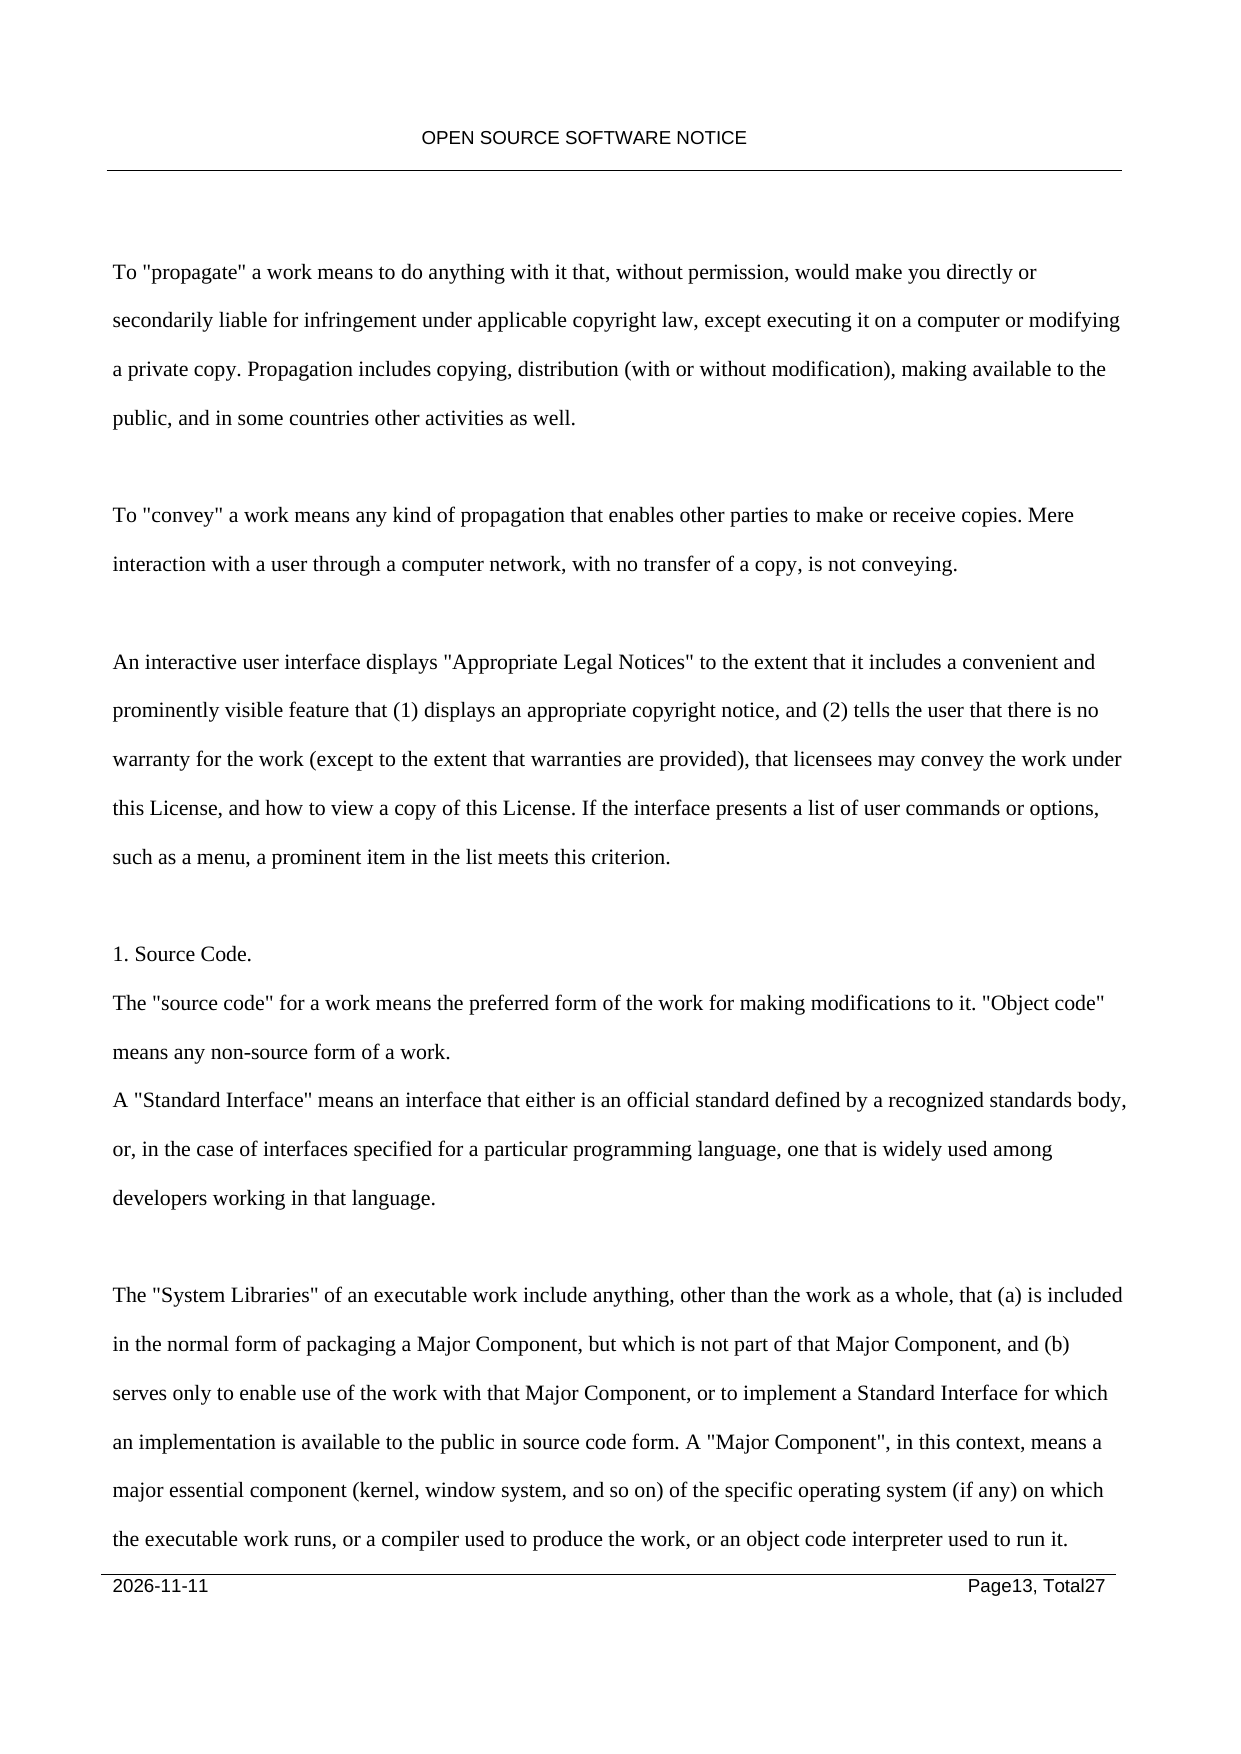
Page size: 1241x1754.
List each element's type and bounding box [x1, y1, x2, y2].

text [112, 206, 1128, 1555]
